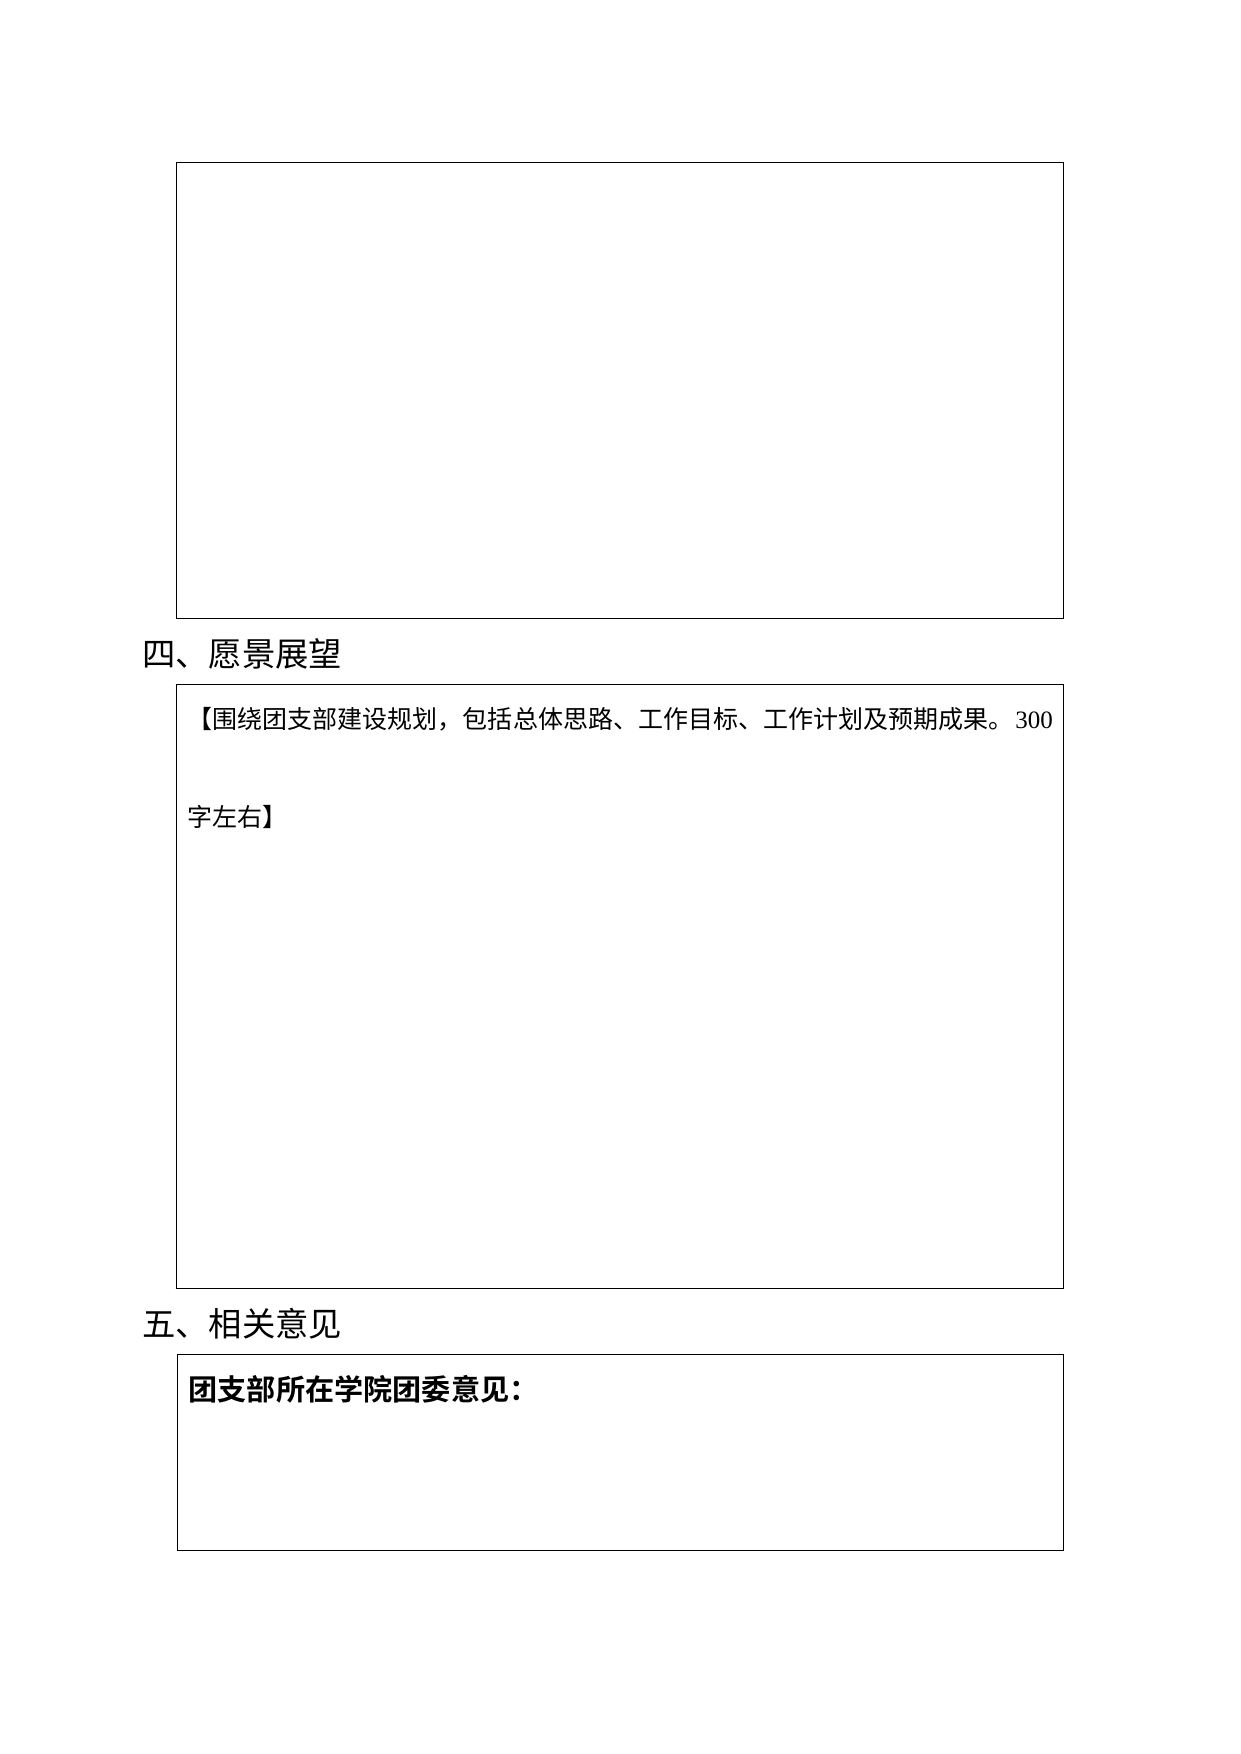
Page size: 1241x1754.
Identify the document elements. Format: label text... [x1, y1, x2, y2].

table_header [177, 163, 1063, 618]
text 四、愿景展望 [142, 619, 1098, 684]
table_header 【围绕团支部建设规划，包括总体思路、工作目标、工作计划及预期成果。300字左右】 [177, 685, 1063, 1288]
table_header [178, 1355, 1063, 1550]
text 五、相关意见 [142, 1289, 1098, 1354]
